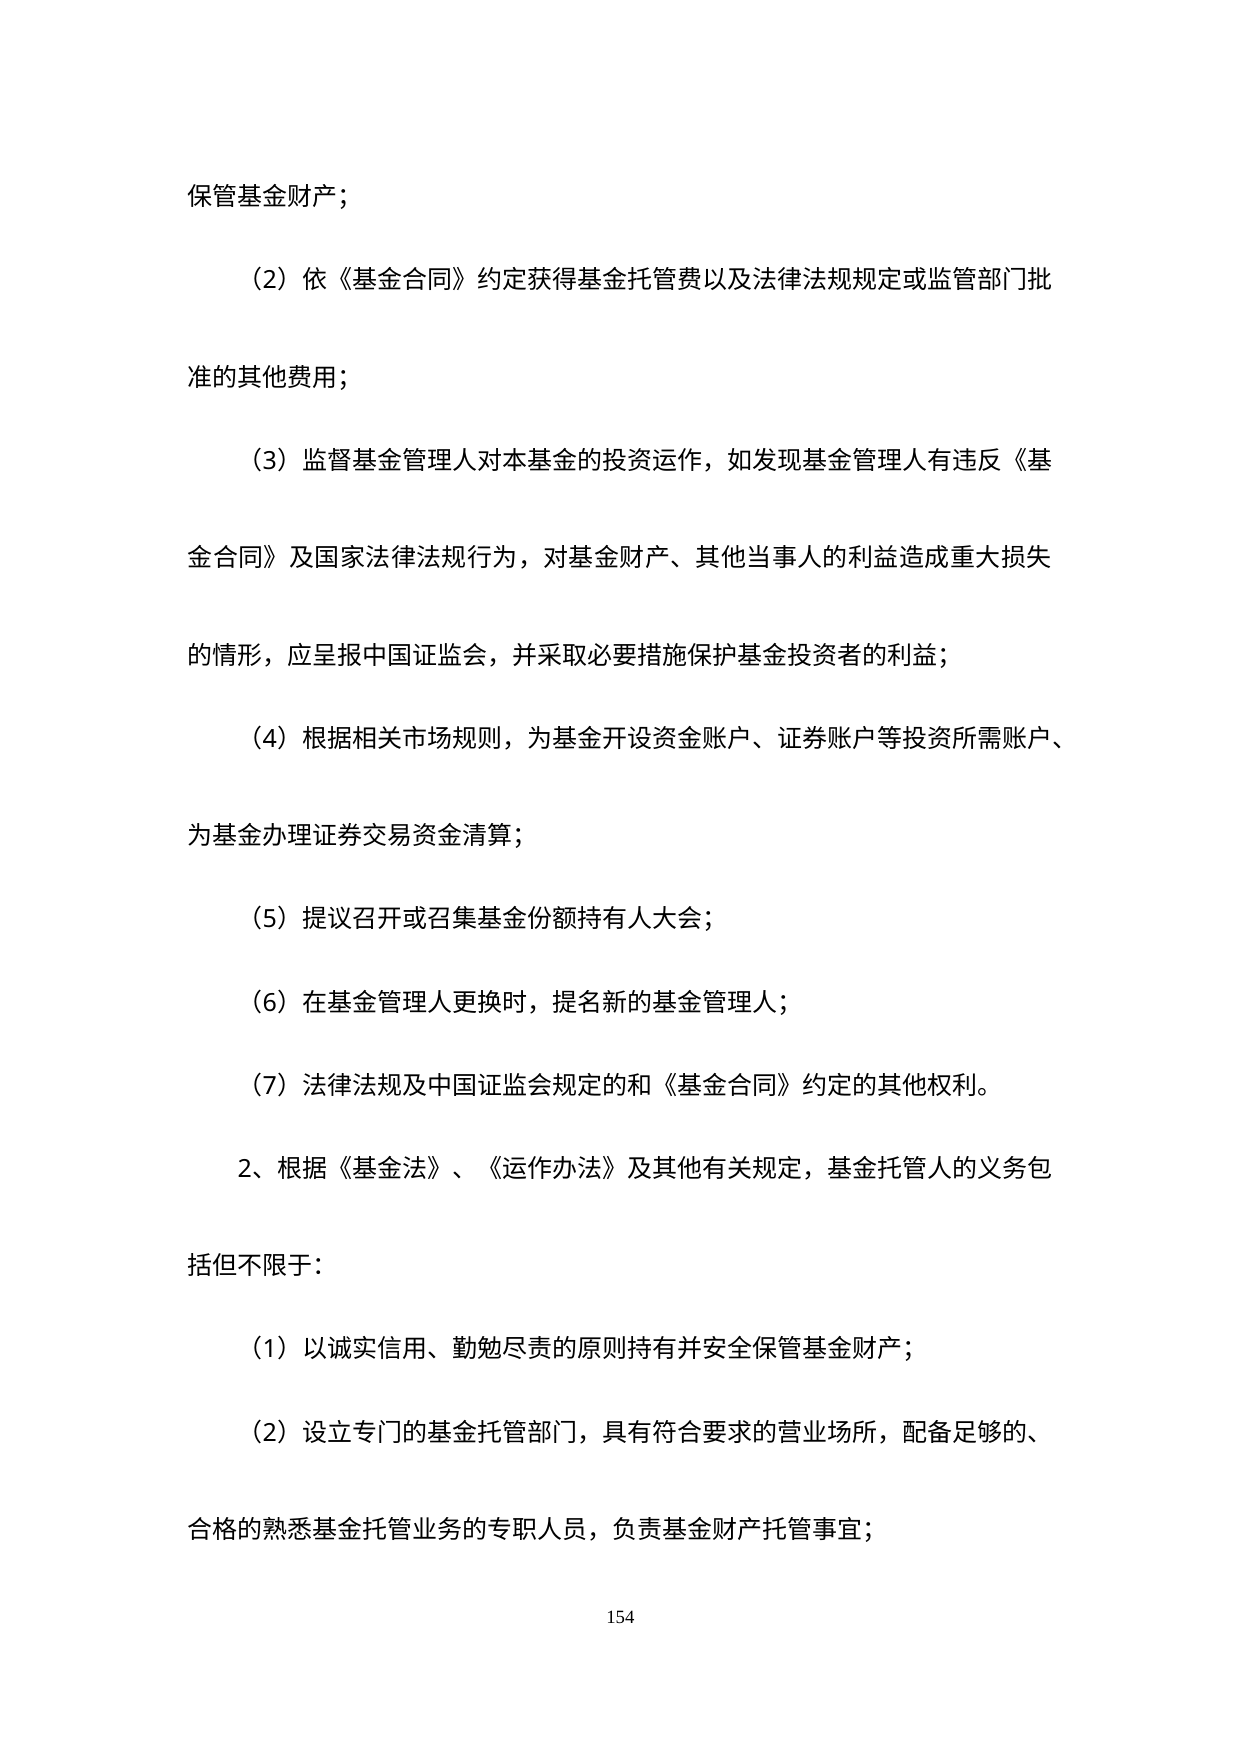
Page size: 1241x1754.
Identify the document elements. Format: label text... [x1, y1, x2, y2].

text （1）以诚实信用、勤勉尽责的原则持有并安全保管基金财产； [187, 1314, 1053, 1379]
text （7）法律法规及中国证监会规定的和《基金合同》约定的其他权利。 [187, 1051, 1053, 1116]
text 2、根据《基金法》、《运作办法》及其他有关规定，基金托管人的义务包括但不限于： [187, 1134, 1053, 1296]
text （6）在基金管理人更换时，提名新的基金管理人； [187, 968, 1053, 1033]
text （3）监督基金管理人对本基金的投资运作，如发现基金管理人有违反《基金合同》及国家法律法规行为，对基金财产、其他当事人的利益造成重大损失的情形，应呈报中国证监会，并采取必要措施保护基金投资者的利益； [187, 426, 1053, 686]
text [187, 162, 1053, 227]
text （2）设立专门的基金托管部门，具有符合要求的营业场所，配备足够的、合格的熟悉基金托管业务的专职人员，负责基金财产托管事宜； [187, 1398, 1053, 1560]
text （4）根据相关市场规则，为基金开设资金账户、证券账户等投资所需账户、为基金办理证券交易资金清算； [187, 704, 1053, 866]
text （2）依《基金合同》约定获得基金托管费以及法律法规规定或监管部门批准的其他费用； [187, 245, 1053, 408]
text （5）提议召开或召集基金份额持有人大会； [187, 884, 1053, 949]
